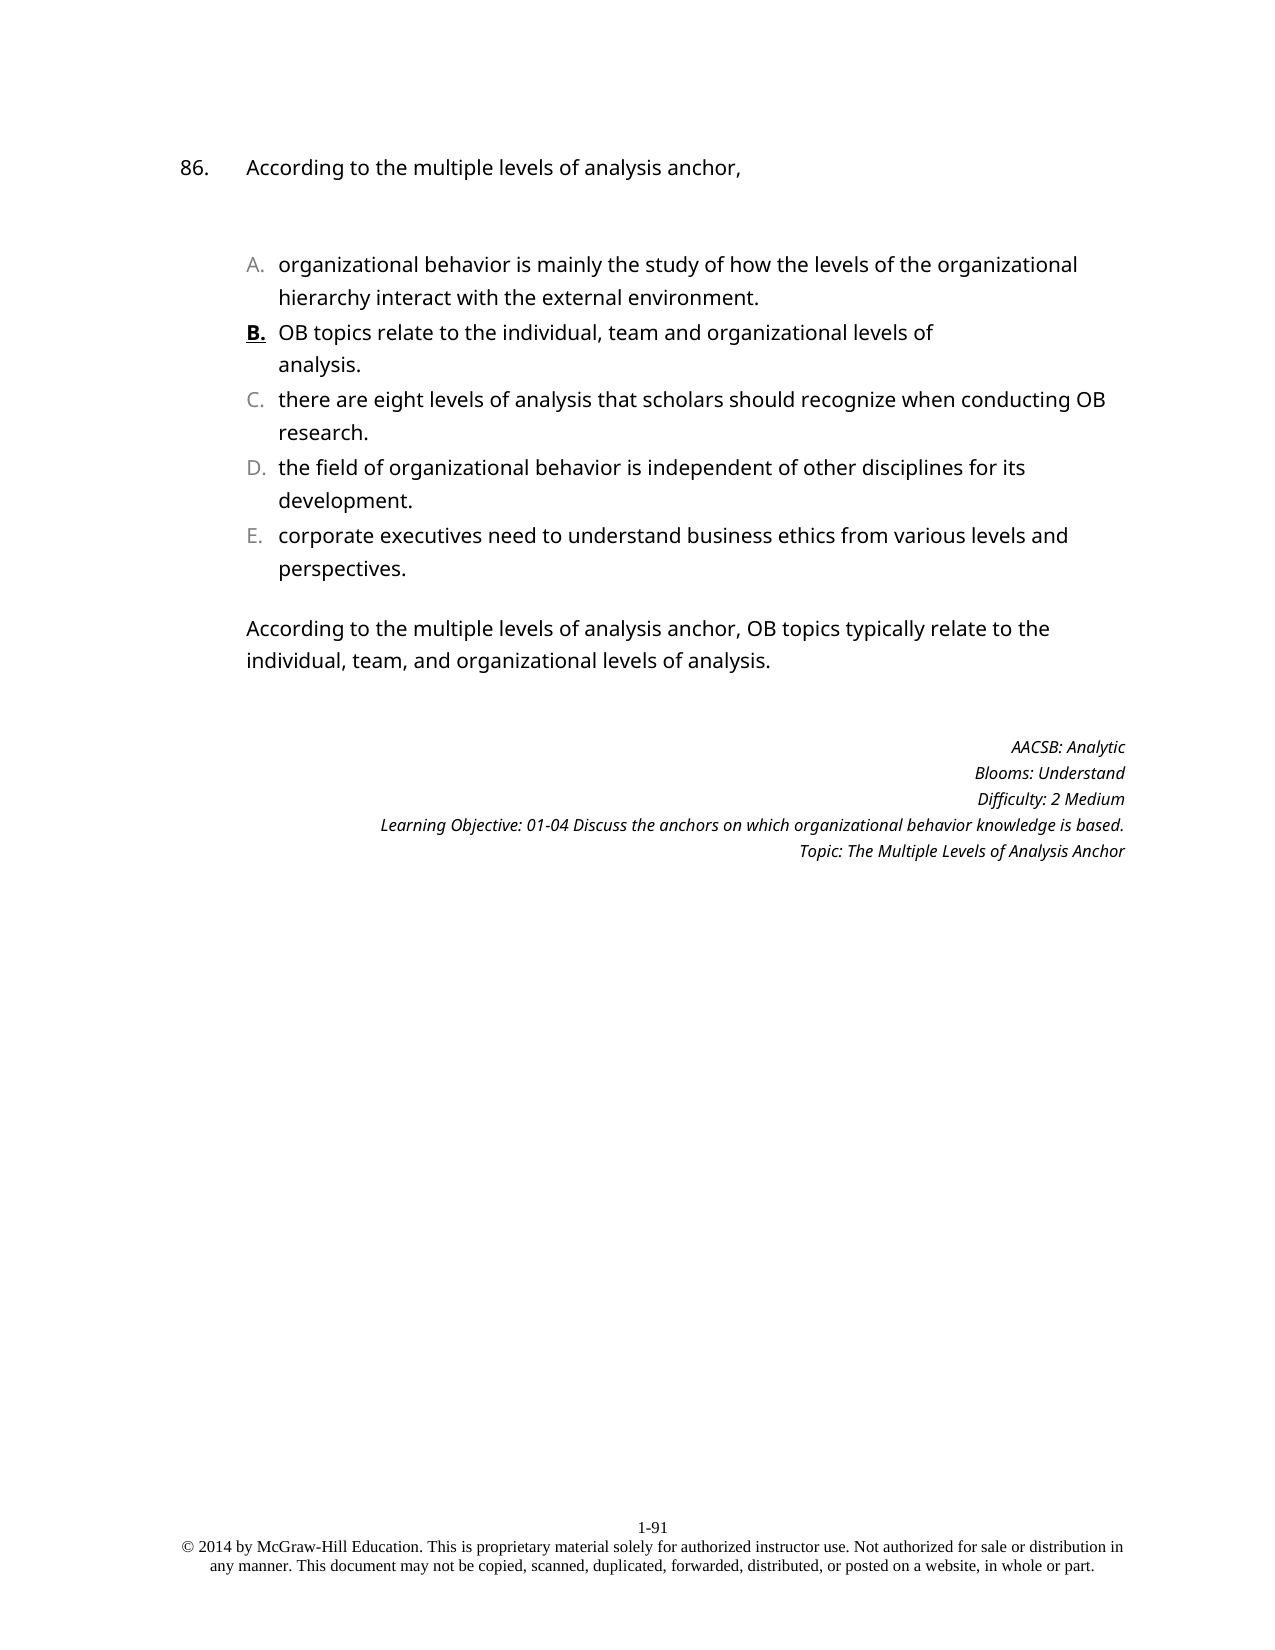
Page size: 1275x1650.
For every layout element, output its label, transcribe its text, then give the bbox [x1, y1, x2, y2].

table_header According to the multiple levels of analysis anchor, According to the multiple levels of analysis anchor, OB topics typically relate to the individual, team, and organizational levels of analysis. [246, 153, 1125, 706]
table_header 86. [180, 153, 246, 706]
table_header AACSB: Analytic Blooms: Understand Difficulty: 2 Medium Learning Objective: 01-04 Discuss the anchors on which organizational behavior knowledge is based. Topic: The Multiple Levels of Analysis Anchor [180, 736, 1125, 898]
